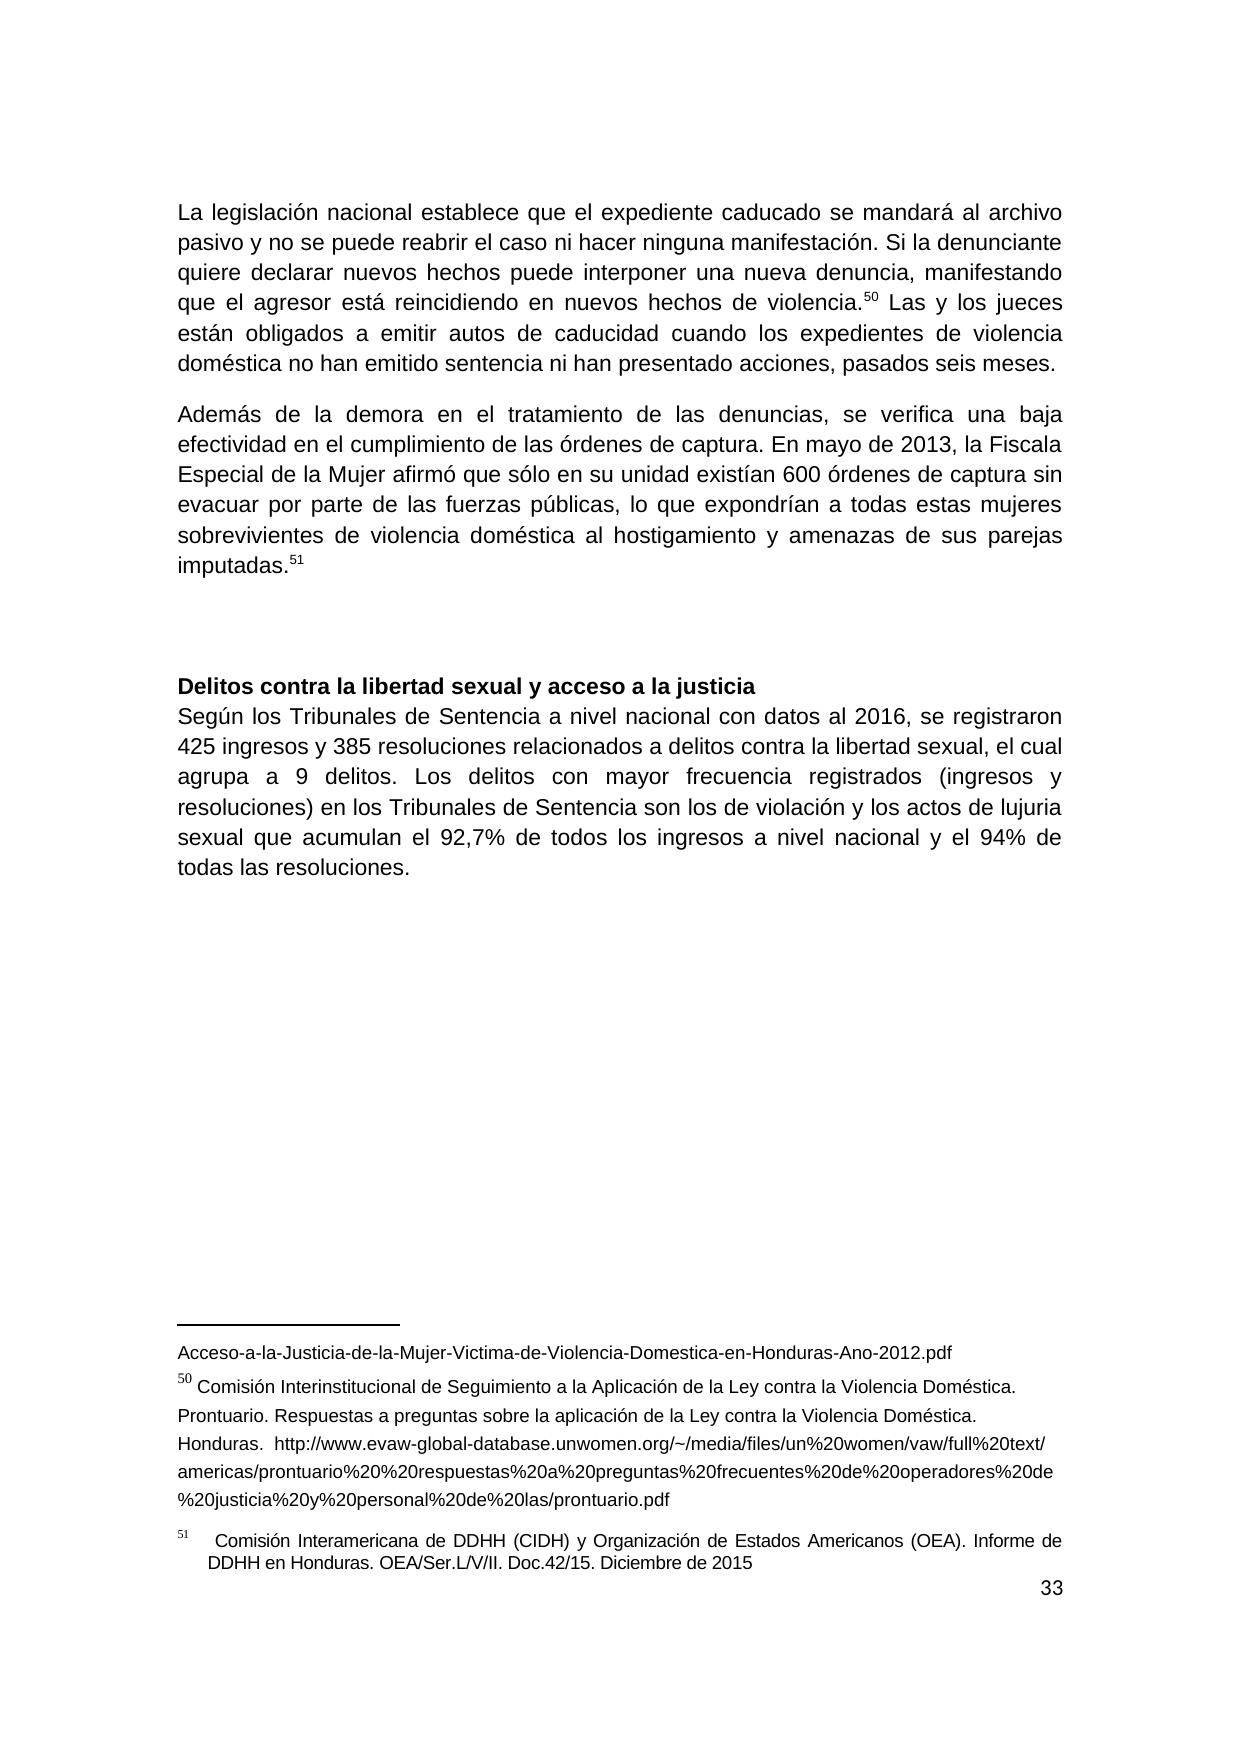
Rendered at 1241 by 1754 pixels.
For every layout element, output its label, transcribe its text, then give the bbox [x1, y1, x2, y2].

text Delitos contra la libertad sexual y acceso a la justicia [177, 673, 1063, 699]
text La legislación nacional establece que el expediente caducado se mandará al archivo pasivo y no se puede reabrir el caso ni hacer ninguna manifestación. Si la denunciante quiere declarar nuevos hechos puede interponer una nueva denuncia, manifestando que el agresor está reincidiendo en nuevos hechos de violencia. Las y los jueces están obligados a emitir autos de caducidad cuando los expedientes de violencia doméstica no han emitido sentencia ni han presentado acciones, pasados seis meses. [177, 199, 1063, 376]
text Además de la demora en el tratamiento de las denuncias, se verifica una baja efectividad en el cumplimiento de las órdenes de captura. En mayo de 2013, la Fiscala Especial de la Mujer afirmó que sólo en su unidad existían 600 órdenes de captura sin evacuar por parte de las fuerzas públicas, lo que expondrían a todas estas mujeres sobrevivientes de violencia doméstica al hostigamiento y amenazas de sus parejas imputadas. [177, 401, 1063, 578]
text Según los Tribunales de Sentencia a nivel nacional con datos al 2016, se registraron 425 ingresos y 385 resoluciones relacionados a delitos contra la libertad sexual, el cual agrupa a 9 delitos. Los delitos con mayor frecuencia registrados (ingresos y resoluciones) en los Tribunales de Sentencia son los de violación y los actos de lujuria sexual que acumulan el 92,7% de todos los ingresos a nivel nacional y el 94% de todas las resoluciones. [177, 703, 1063, 880]
